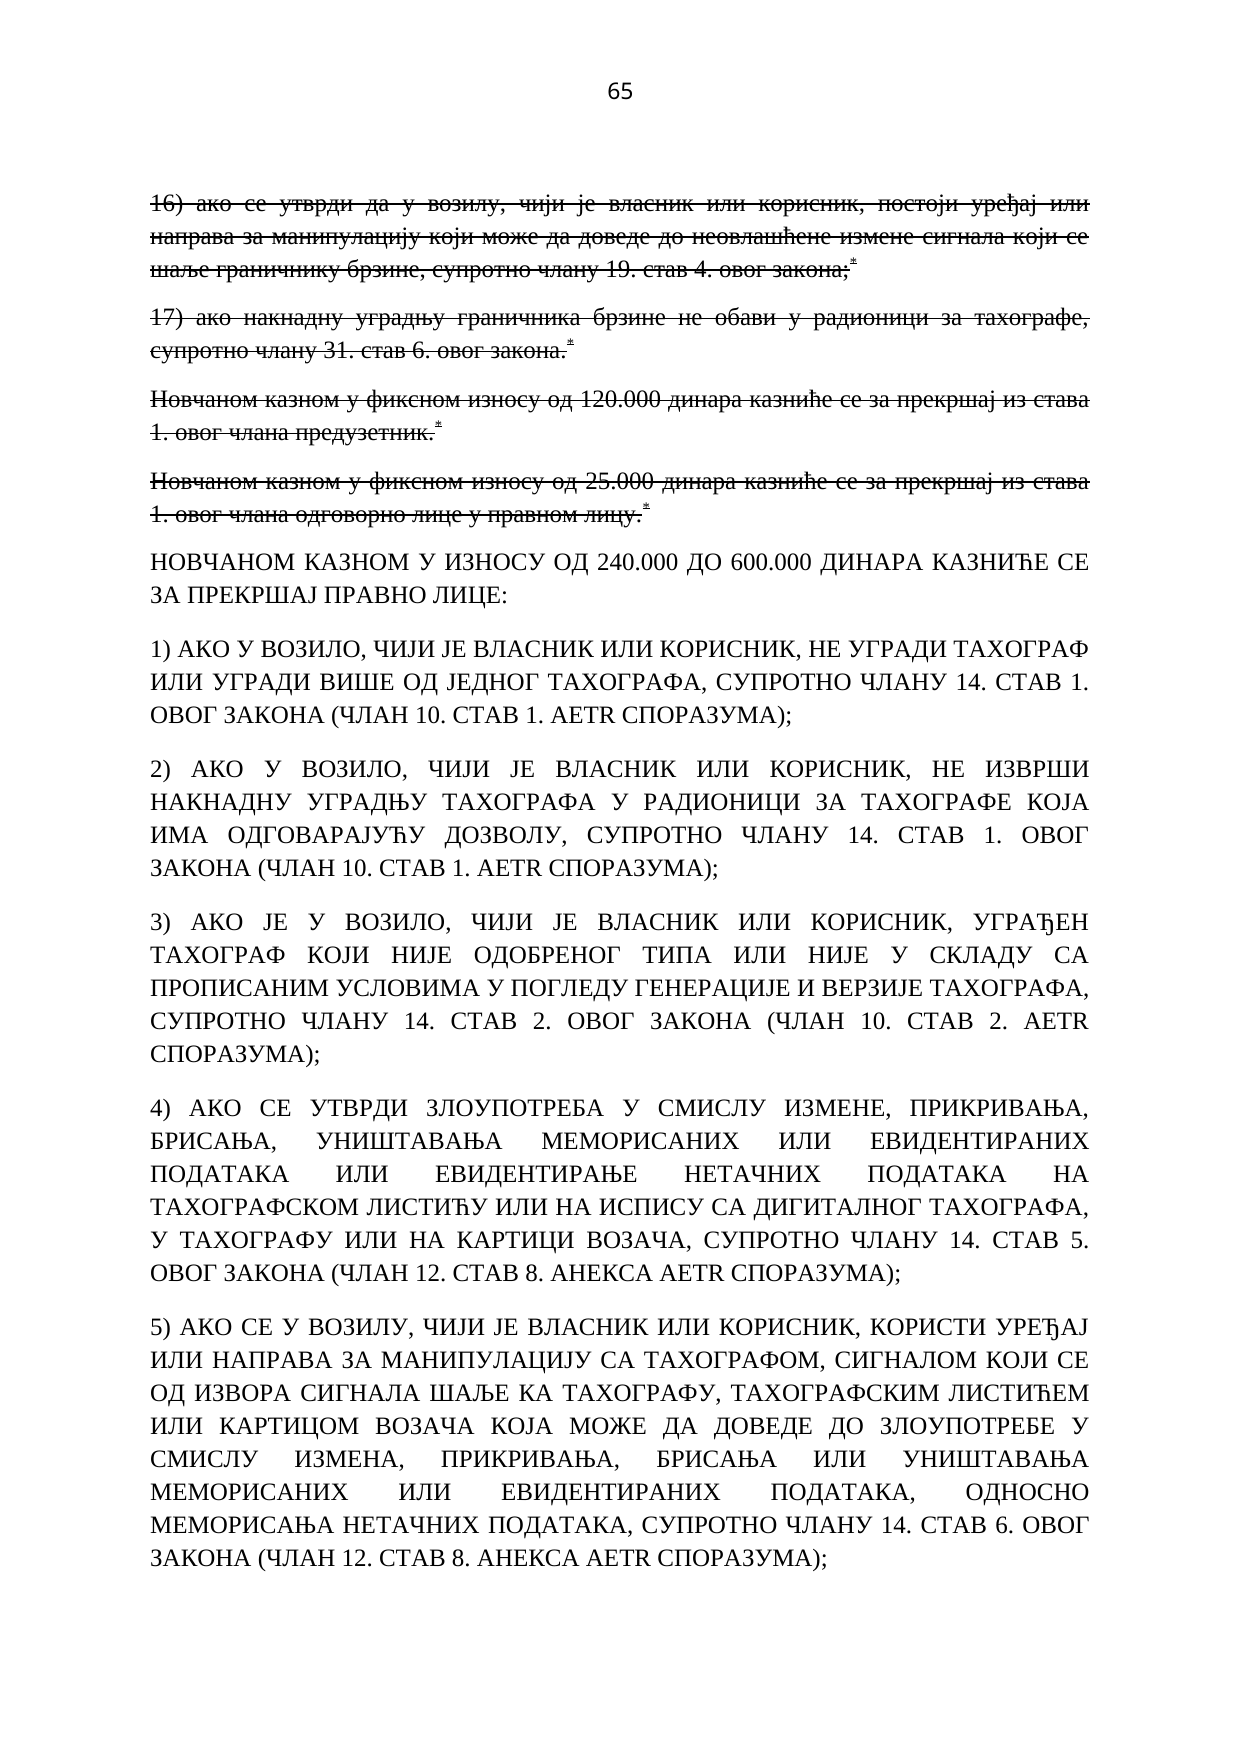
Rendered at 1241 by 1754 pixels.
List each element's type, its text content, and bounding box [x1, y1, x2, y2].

text 16) ако се утврди да у возилу, чији је власник или корисник, постоји уређај или направа за манипулацију који може да доведе до неовлашћене измене сигнала који се шаље граничнику брзине, супротно члану 19. став 4. овог закона;* [150, 205, 1090, 282]
text Новчаном казном у фиксном износу од 25.000 динара казниће се за прекршај из става 1. овог члана одговорно лице у правном лицу.* [150, 483, 1090, 527]
text 16) ако се утврди да у возилу, чији је власник или корисник, постоји уређај или направа за манипулацију који може да доведе до неовлашћене измене сигнала који се шаље граничнику брзине, супротно члану 19. став 4. овог закона;* [150, 188, 1090, 203]
text 4) АКО СЕ УТВРДИ ЗЛОУПОТРЕБА У СМИСЛУ ИЗМЕНЕ, ПРИКРИВАЊА, БРИСАЊА, УНИШТАВАЊА МЕМОРИСАНИХ ИЛИ ЕВИДЕНТИРАНИХ ПОДАТАКА ИЛИ ЕВИДЕНТИРАЊЕ НЕТАЧНИХ ПОДАТАКА НА ТАХОГРАФСКОМ ЛИСТИЋУ ИЛИ НА ИСПИСУ СА ДИГИТАЛНОГ ТАХОГРАФА, У ТАХОГРАФУ ИЛИ НА КАРТИЦИ ВОЗАЧА, СУПРОТНО ЧЛАНУ 14. СТАВ 5. ОВОГ ЗАКОНА (ЧЛАН 12. СТАВ 8. АНЕКСА AETR СПОРАЗУМА); [150, 1093, 1090, 1287]
text 17) ако накнадну уградњу граничника брзине не обави у радионици за тахографе, супротно члану 31. став 6. овог закона.* [150, 319, 1090, 364]
text Новчаном казном у фиксном износу од 25.000 динара казниће се за прекршај из става 1. овог члана одговорно лице у правном лицу.* [150, 466, 1090, 481]
text 1) АКО У ВОЗИЛО, ЧИЈИ ЈЕ ВЛАСНИК ИЛИ КОРИСНИК, НЕ УГРАДИ ТАХОГРАФ ИЛИ УГРАДИ ВИШЕ ОД ЈЕДНОГ ТАХОГРАФА, СУПРОТНО ЧЛАНУ 14. СТАВ 1. ОВОГ ЗАКОНА (ЧЛАН 10. СТАВ 1. AETR СПОРАЗУМА); [150, 634, 1090, 729]
text 17) ако накнадну уградњу граничника брзине не обави у радионици за тахографе, супротно члану 31. став 6. овог закона.* [150, 302, 1090, 318]
text Новчаном казном у фиксном износу од 120.000 динара казниће се за прекршај из става 1. овог члана предузетник.* [150, 401, 1090, 446]
text НОВЧАНОМ КАЗНОМ У ИЗНОСУ ОД 240.000 ДО 600.000 ДИНАРА КАЗНИЋЕ СЕ ЗА ПРЕКРШАЈ ПРАВНО ЛИЦЕ: [150, 547, 1090, 609]
text 2) АКО У ВОЗИЛО, ЧИЈИ ЈЕ ВЛАСНИК ИЛИ КОРИСНИК, НЕ ИЗВРШИ НАКНАДНУ УГРАДЊУ ТАХОГРАФА У РАДИОНИЦИ ЗА ТАХОГРАФЕ КОЈА ИМА ОДГОВАРАЈУЋУ ДОЗВОЛУ, СУПРОТНО ЧЛАНУ 14. СТАВ 1. ОВОГ ЗАКОНА (ЧЛАН 10. СТАВ 1. AETR СПОРАЗУМА); [150, 754, 1090, 882]
text 5) АКО СЕ У ВОЗИЛУ, ЧИЈИ ЈЕ ВЛАСНИК ИЛИ КОРИСНИК, КОРИСТИ УРЕЂАЈ ИЛИ НАПРАВА ЗА МАНИПУЛАЦИЈУ СА ТАХОГРАФОМ, СИГНАЛОМ КОЈИ СЕ ОД ИЗВОРА СИГНАЛА ШАЉЕ КА ТАХОГРАФУ, ТАХОГРАФСКИМ ЛИСТИЋЕМ ИЛИ КАРТИЦОМ ВОЗАЧА КОЈА МОЖЕ ДА ДОВЕДЕ ДО ЗЛОУПОТРЕБЕ У СМИСЛУ ИЗМЕНА, ПРИКРИВАЊА, БРИСАЊА ИЛИ УНИШТАВАЊА МЕМОРИСАНИХ ИЛИ ЕВИДЕНТИРАНИХ ПОДАТАКА, ОДНОСНО МЕМОРИСАЊА НЕТАЧНИХ ПОДАТАКА, СУПРОТНО ЧЛАНУ 14. СТАВ 6. ОВОГ ЗАКОНА (ЧЛАН 12. СТАВ 8. АНЕКСА AETR СПОРАЗУМА); [150, 1312, 1090, 1572]
text 3) АКО ЈЕ У ВОЗИЛО, ЧИЈИ ЈЕ ВЛАСНИК ИЛИ КОРИСНИК, УГРАЂЕН ТАХОГРАФ КОЈИ НИЈЕ ОДОБРЕНОГ ТИПА ИЛИ НИЈЕ У СКЛАДУ СА ПРОПИСАНИМ УСЛОВИМА У ПОГЛЕДУ ГЕНЕРАЦИЈЕ И ВЕРЗИЈЕ ТАХОГРАФА, СУПРОТНО ЧЛАНУ 14. СТАВ 2. ОВОГ ЗАКОНА (ЧЛАН 10. СТАВ 2. AETR СПОРАЗУМА); [150, 907, 1090, 1068]
text Новчаном казном у фиксном износу од 120.000 динара казниће се за прекршај из става 1. овог члана предузетник.* [150, 384, 1090, 400]
